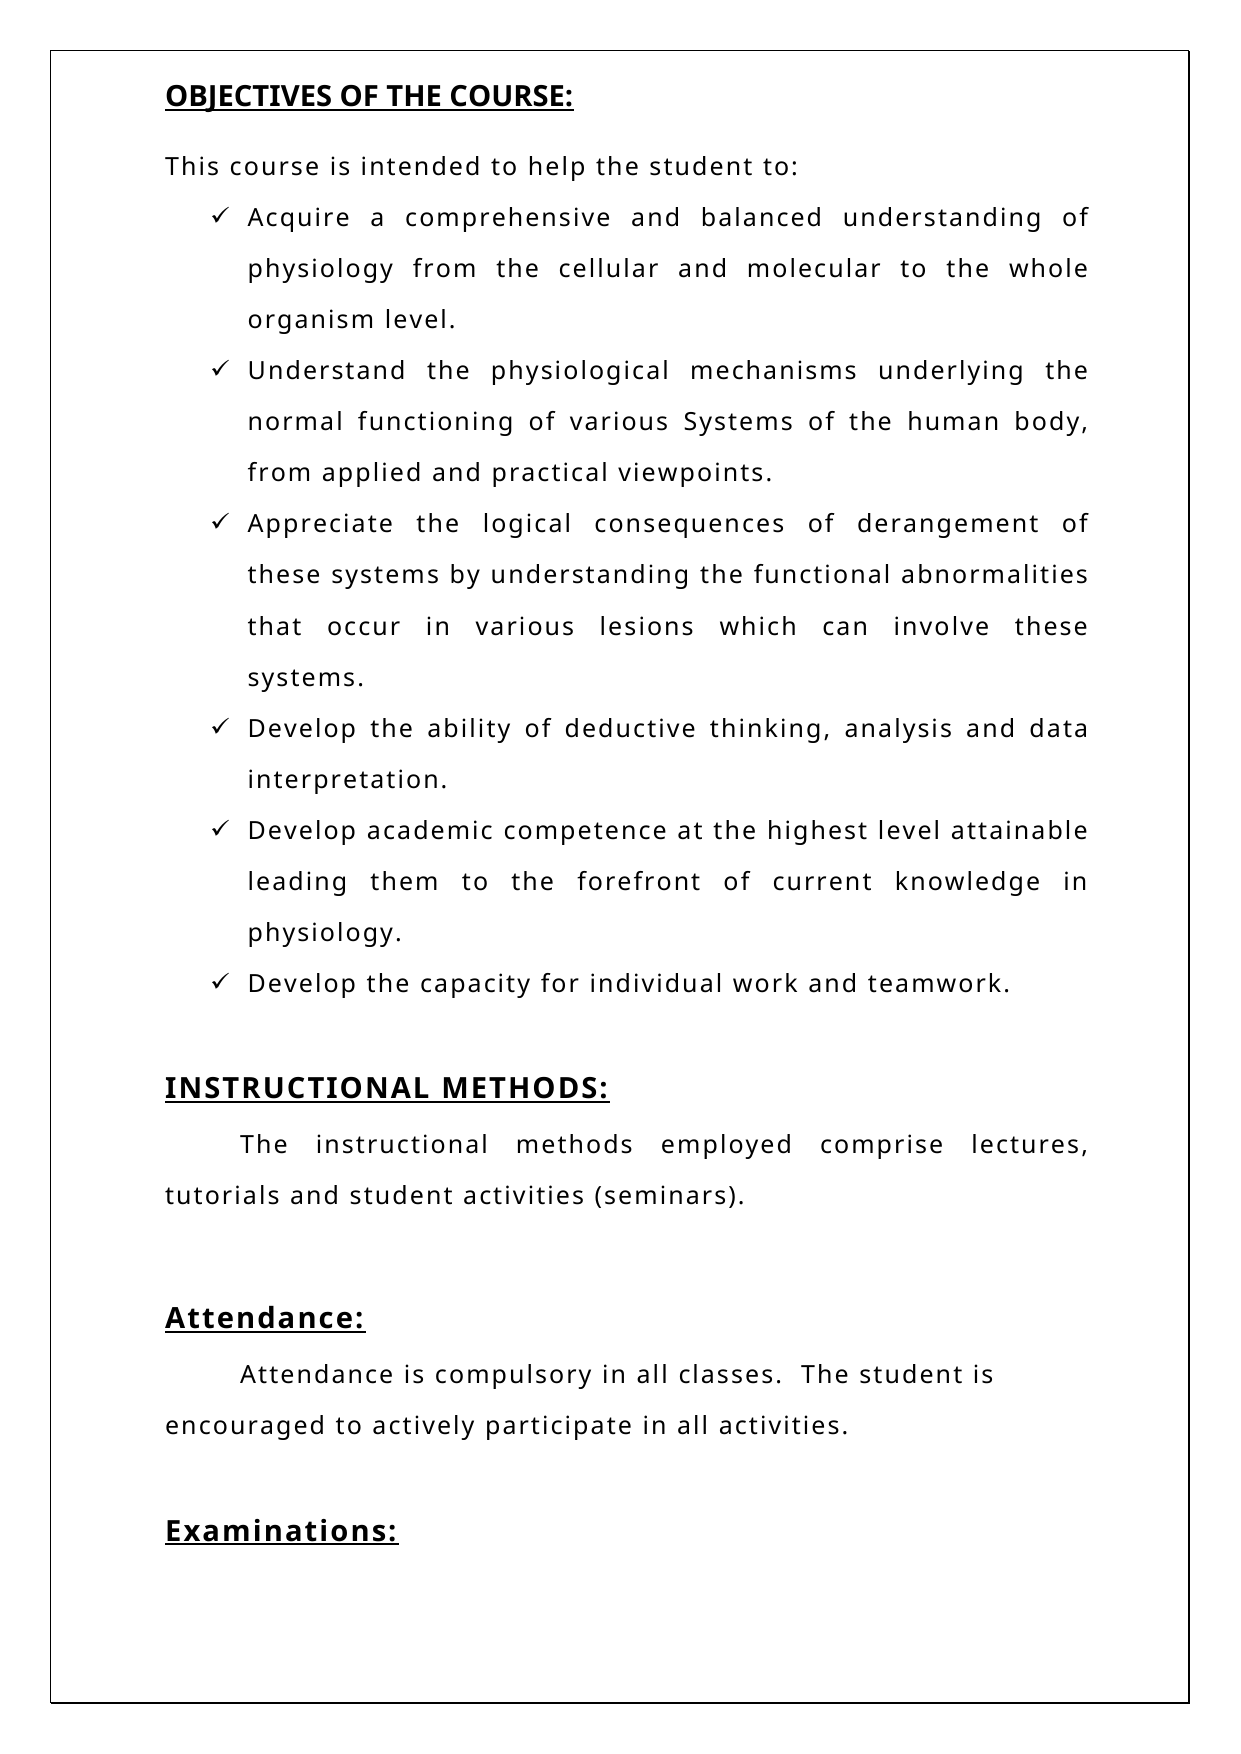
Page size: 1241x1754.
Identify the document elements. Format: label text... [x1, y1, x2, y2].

list Acquire a comprehensive and balanced understanding of physiology from the cellular and molecular to the whole organism level. [210, 200, 1089, 336]
list Develop the capacity for individual work and teamwork. [210, 965, 1089, 999]
list Appreciate the logical consequences of derangement of these systems by understanding the functional abnormalities that occur in various lesions which can involve these systems. [210, 506, 1089, 693]
text Examinations: [165, 1510, 1089, 1549]
text Attendance: [165, 1297, 1089, 1337]
list Understand the physiological mechanisms underlying the normal functioning of various Systems of the human body, from applied and practical viewpoints. [210, 353, 1089, 489]
text OBJECTIVES OF THE COURSE: [165, 75, 1089, 115]
text The instructional methods employed comprise lectures, tutorials and student activities (seminars). [165, 1127, 1089, 1212]
list Develop the ability of deductive thinking, analysis and data interpretation. [210, 710, 1089, 795]
text INSTRUCTIONAL METHODS: [165, 1067, 1089, 1107]
list Develop academic competence at the highest level attainable leading them to the forefront of current knowledge in physiology. [210, 812, 1089, 948]
text This course is intended to help the student to: [165, 149, 1089, 183]
text Attendance is compulsory in all classes. The student is encouraged to actively participate in all activities. [165, 1357, 1089, 1442]
